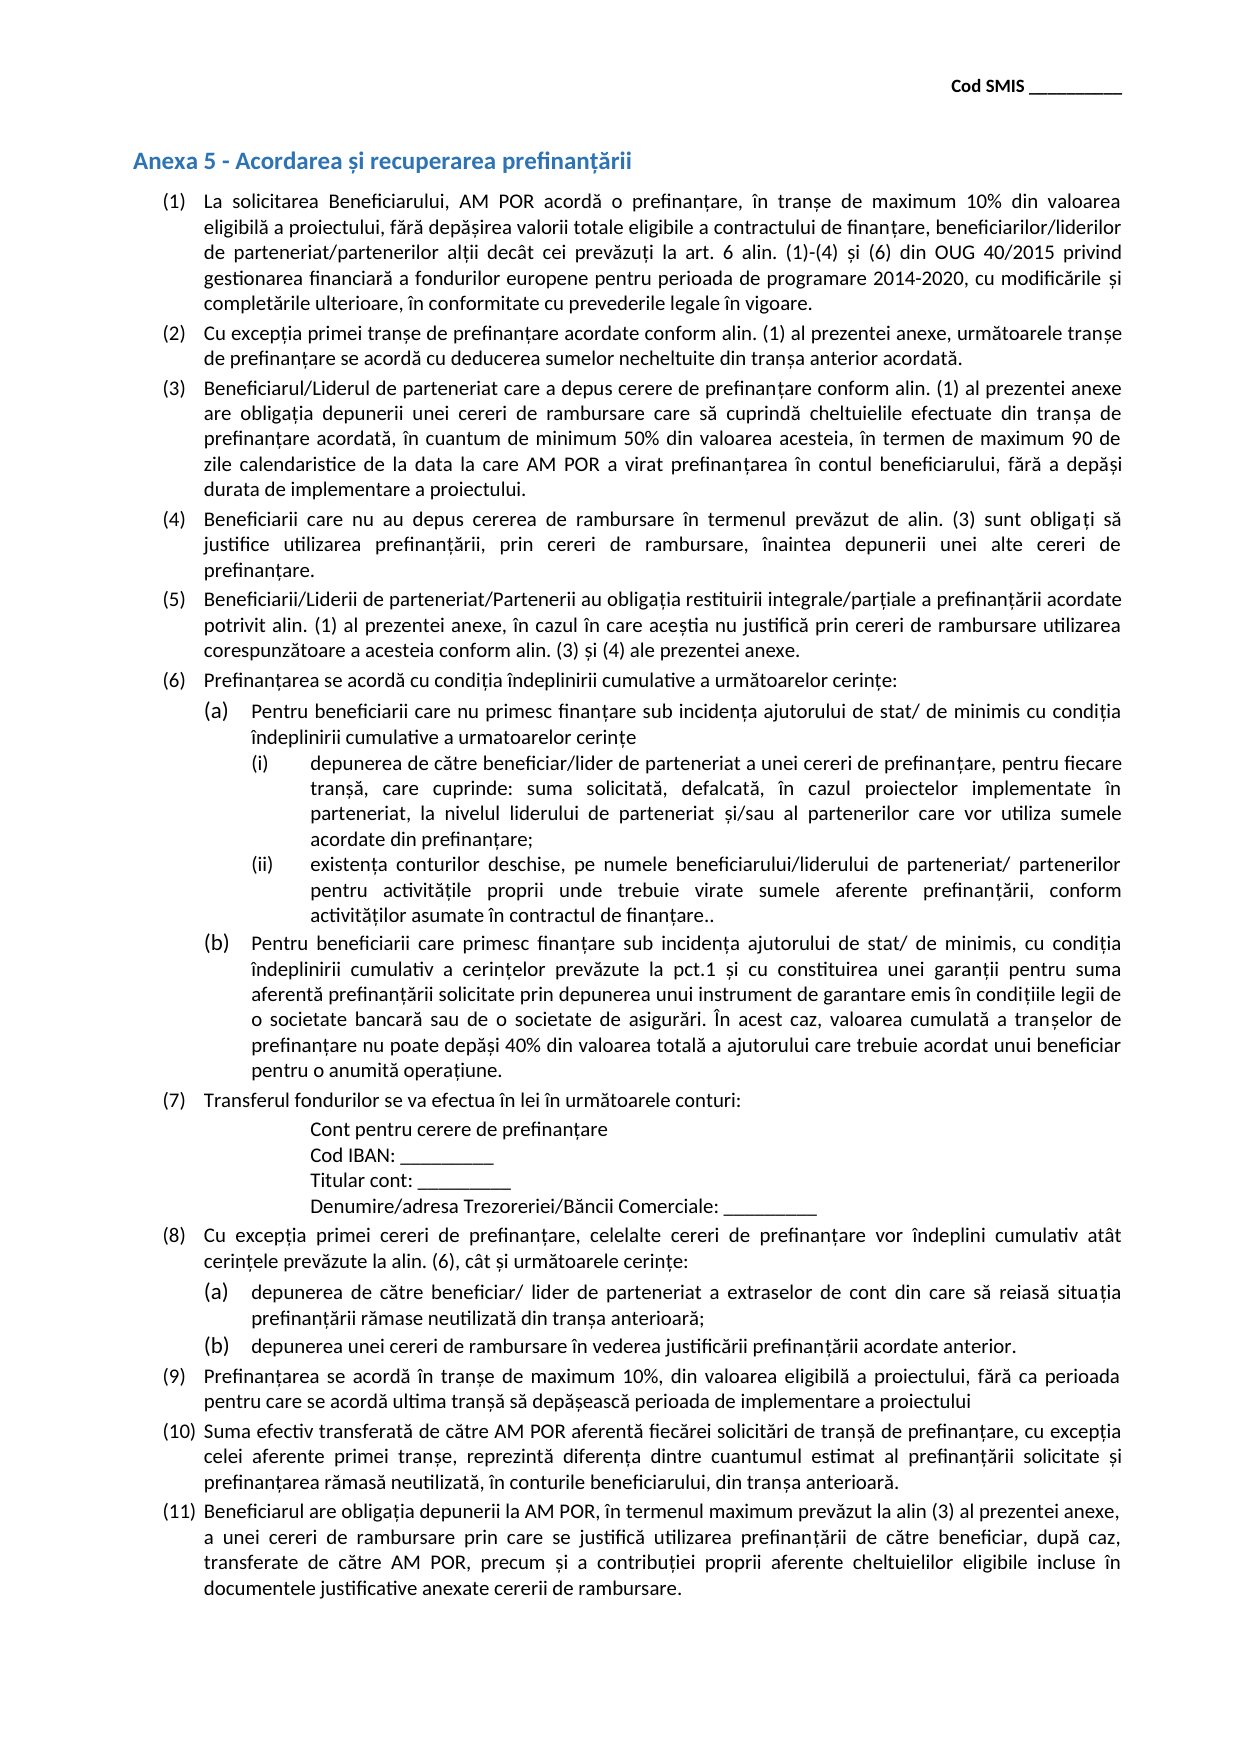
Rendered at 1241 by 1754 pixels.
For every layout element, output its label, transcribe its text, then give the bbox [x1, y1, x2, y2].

list Beneficiarul are obligaţia depunerii la AM POR, în termenul maximum prevăzut la alin (3) al prezentei anexe, a unei cereri de rambursare prin care se justifică utilizarea prefinanţării de către beneficiar, după caz, transferate de către AM POR, precum şi a contribuţiei proprii aferente cheltuielilor eligibile incluse în documentele justificative anexate cererii de rambursare. [162, 1498, 1122, 1600]
list Cu excepţia primei cereri de prefinanţare, celelalte cereri de prefinanţare vor îndeplini cumulativ atât cerinţele prevăzute la alin. (6), cât şi următoarele cerinţe: [162, 1222, 1122, 1273]
list Beneficiarii/Liderii de parteneriat/Partenerii au obligaţia restituirii integrale/parţiale a prefinanţării acordate potrivit alin. (1) al prezentei anexe, în cazul în care aceştia nu justifică prin cereri de rambursare utilizarea corespunzătoare a acesteia conform alin. (3) şi (4) ale prezentei anexe. [162, 586, 1122, 663]
list depunerea de către beneficiar/ lider de parteneriat a extraselor de cont din care să reiasă situaţia prefinanţării rămase neutilizată din tranşa anterioară; [204, 1277, 1122, 1331]
list Cont pentru cerere de prefinanțare [251, 1117, 1122, 1142]
list depunerea de către beneficiar/lider de parteneriat a unei cereri de prefinanţare, pentru fiecare tranşă, care cuprinde: suma solicitată, defalcată, în cazul proiectelor implementate în parteneriat, la nivelul liderului de parteneriat şi/sau al partenerilor care vor utiliza sumele acordate din prefinanţare; [251, 750, 1122, 851]
list La solicitarea Beneficiarului, AM POR acordă o prefinanțare, în tranșe de maximum 10% din valoarea eligibilă a proiectului, fără depăşirea valorii totale eligibile a contractului de finanţare, beneficiarilor/liderilor de parteneriat/partenerilor alţii decât cei prevăzuţi la art. 6 alin. (1)-(4) şi (6) din OUG 40/2015 privind gestionarea financiară a fondurilor europene pentru perioada de programare 2014-2020, cu modificările şi completările ulterioare, în conformitate cu prevederile legale în vigoare. [162, 188, 1122, 316]
list Denumire/adresa Trezoreriei/Băncii Comerciale: _________ [251, 1193, 1122, 1218]
list Beneficiarul/Liderul de parteneriat care a depus cerere de prefinanţare conform alin. (1) al prezentei anexe are obligaţia depunerii unei cereri de rambursare care să cuprindă cheltuielile efectuate din tranşa de prefinanţare acordată, în cuantum de minimum 50% din valoarea acesteia, în termen de maximum 90 de zile calendaristice de la data la care AM POR a virat prefinanţarea în contul beneficiarului, fără a depăşi durata de implementare a proiectului. [162, 375, 1122, 502]
subtitle Anexa 5 - Acordarea și recuperarea prefinanțării [133, 145, 1122, 176]
list Titular cont: _________ [251, 1167, 1122, 1193]
list Cod IBAN: _________ [251, 1142, 1122, 1167]
list existenţa conturilor deschise, pe numele beneficiarului/liderului de parteneriat/ partenerilor pentru activităţile proprii unde trebuie virate sumele aferente prefinanţării, conform activităţilor asumate în contractul de finanţare.. [251, 851, 1122, 928]
list Suma efectiv transferată de către AM POR aferentă fiecărei solicitări de tranşă de prefinanţare, cu excepţia celei aferente primei tranşe, reprezintă diferenţa dintre cuantumul estimat al prefinanţării solicitate și prefinanțarea rămasă neutilizată, în conturile beneficiarului, din tranşa anterioară. [162, 1418, 1122, 1494]
list Prefinanţarea se acordă în tranşe de maximum 10%, din valoarea eligibilă a proiectului, fără ca perioada pentru care se acordă ultima tranşă să depăşească perioada de implementare a proiectului [162, 1363, 1122, 1414]
list Beneficiarii care nu au depus cererea de rambursare în termenul prevăzut de alin. (3) sunt obligaţi să justifice utilizarea prefinanţării, prin cereri de rambursare, înaintea depunerii unei alte cereri de prefinanţare. [162, 506, 1122, 582]
list Cu excepţia primei tranşe de prefinanţare acordate conform alin. (1) al prezentei anexe, următoarele tranşe de prefinanţare se acordă cu deducerea sumelor necheltuite din tranşa anterior acordată. [162, 320, 1122, 371]
list Pentru beneficiarii care primesc finanţare sub incidenţa ajutorului de stat/ de minimis, cu condiţia îndeplinirii cumulativ a cerinţelor prevăzute la pct.1 şi cu constituirea unei garanţii pentru suma aferentă prefinanţării solicitate prin depunerea unui instrument de garantare emis în condiţiile legii de o societate bancară sau de o societate de asigurări. În acest caz, valoarea cumulată a tranşelor de prefinanţare nu poate depăşi 40% din valoarea totală a ajutorului care trebuie acordat unui beneficiar pentru o anumită operaţiune. [204, 928, 1122, 1083]
list Pentru beneficiarii care nu primesc finanţare sub incidenţa ajutorului de stat/ de minimis cu condiţia îndeplinirii cumulative a urmatoarelor cerinţe [204, 696, 1122, 750]
list depunerea unei cereri de rambursare în vederea justificării prefinanţării acordate anterior. [204, 1331, 1122, 1359]
list Transferul fondurilor se va efectua în lei în următoarele conturi: [162, 1087, 1122, 1112]
list Prefinanțarea se acordă cu condiţia îndeplinirii cumulative a următoarelor cerințe: [162, 667, 1122, 692]
